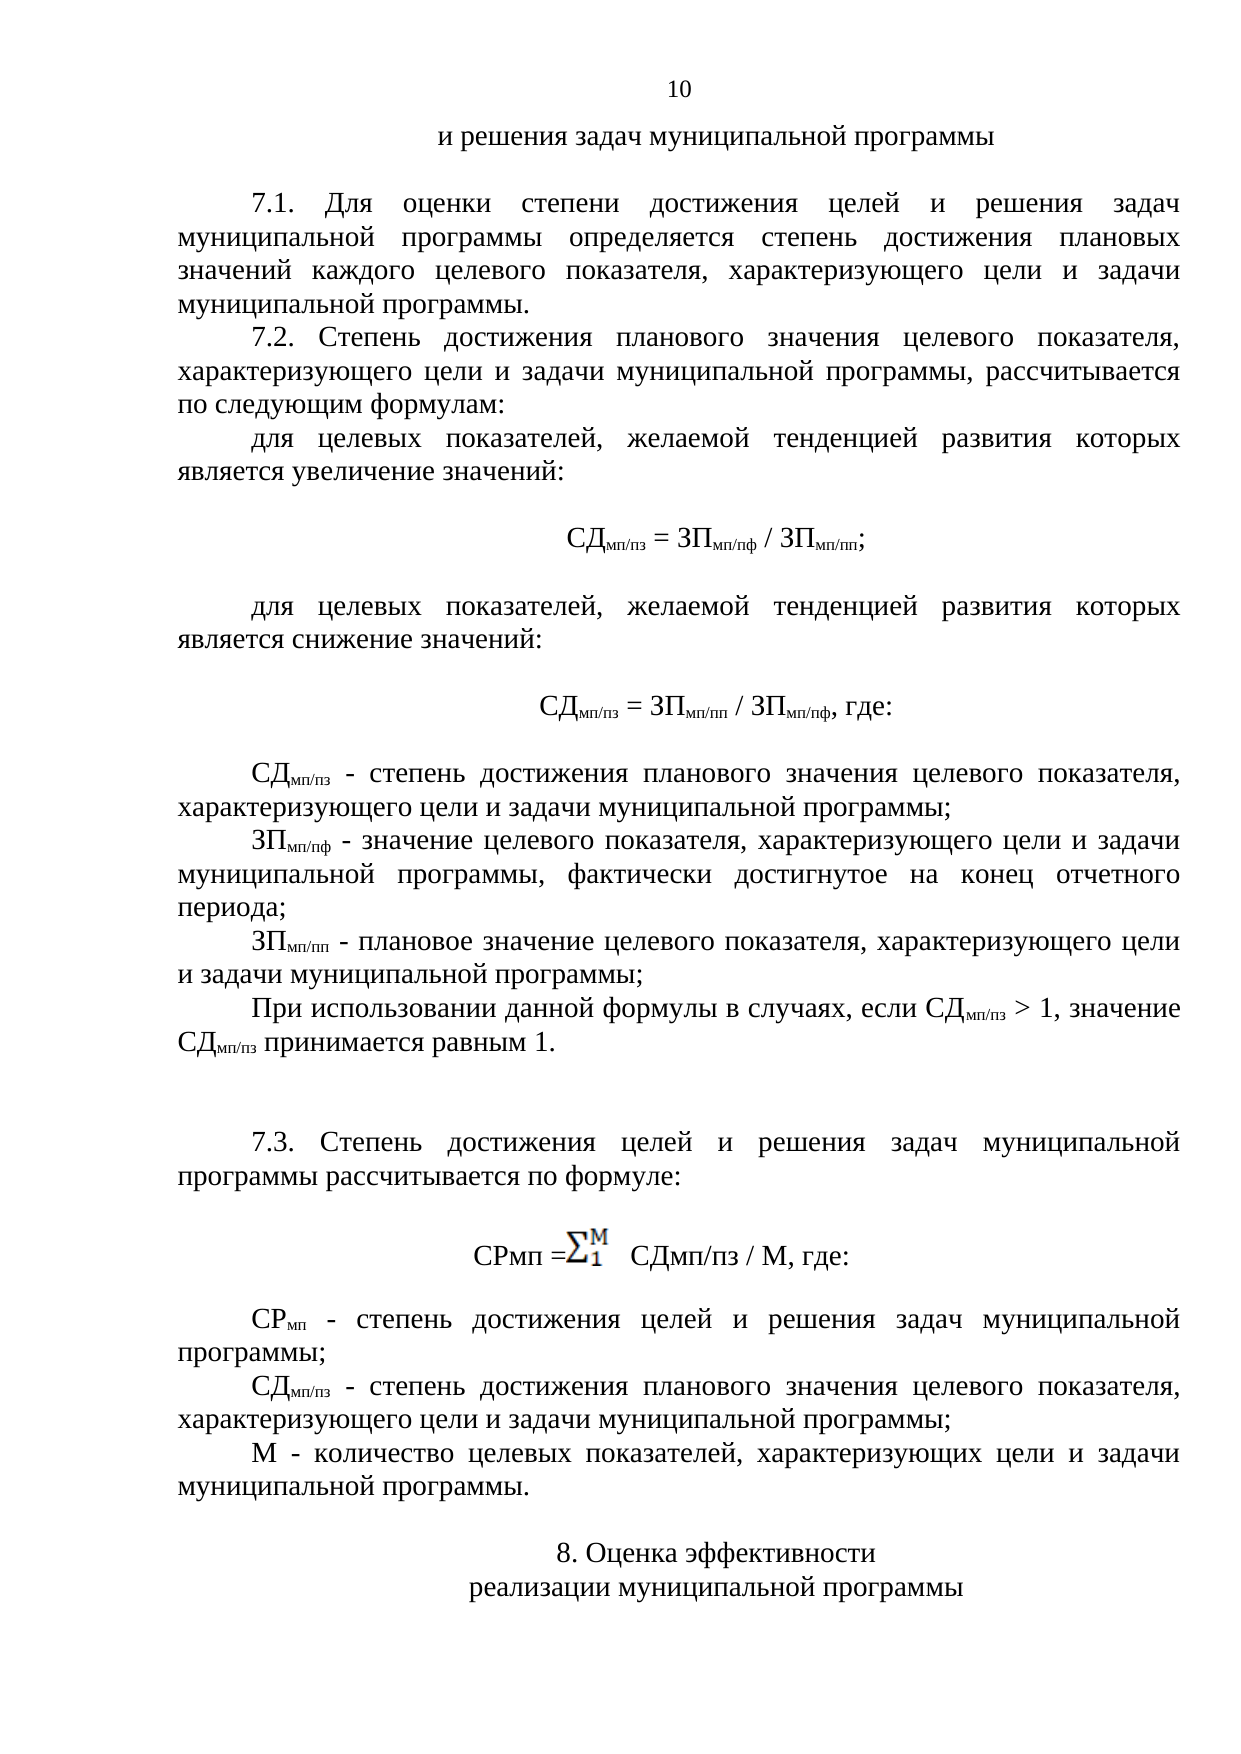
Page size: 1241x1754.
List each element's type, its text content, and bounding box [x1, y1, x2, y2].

title и решения задач муниципальной программы [177, 118, 1181, 152]
text СРмп - степень достижения целей и решения задач муниципальной программы; [177, 1301, 1181, 1368]
text для целевых показателей, желаемой тенденцией развития которых является увеличение значений: [177, 420, 1181, 487]
text 7.3. Степень достижения целей и решения задач муниципальной программы рассчитывается по формуле: [177, 1124, 1181, 1191]
text СРмп = СДмп/пз / М, где: [177, 1225, 1181, 1301]
picture [566, 1224, 623, 1266]
text для целевых показателей, желаемой тенденцией развития которых является снижение значений: [177, 588, 1181, 655]
text СДмп/пз - степень достижения планового значения целевого показателя, характеризующего цели и задачи муниципальной программы; [177, 1368, 1181, 1435]
text ЗПмп/пп - плановое значение целевого показателя, характеризующего цели и задачи муниципальной программы; [177, 923, 1181, 990]
title 8. Оценка эффективности [177, 1536, 1181, 1569]
text СДмп/пз = ЗПмп/пп / ЗПмп/пф, где: [177, 688, 1181, 722]
text При использовании данной формулы в случаях, если СДмп/пз > 1, значение СДмп/пз принимается равным 1. [177, 990, 1181, 1057]
text М - количество целевых показателей, характеризующих цели и задачи муниципальной программы. [177, 1435, 1181, 1502]
text СДмп/пз = ЗПмп/пф / ЗПмп/пп; [177, 521, 1181, 554]
text СДмп/пз - степень достижения планового значения целевого показателя, характеризующего цели и задачи муниципальной программы; [177, 755, 1181, 822]
text 7.1. Для оценки степени достижения целей и решения задач муниципальной программы определяется степень достижения плановых значений каждого целевого показателя, характеризующего цели и задачи муниципальной программы. [177, 185, 1181, 319]
text 7.2. Степень достижения планового значения целевого показателя, характеризующего цели и задачи муниципальной программы, рассчитывается по следующим формулам: [177, 319, 1181, 420]
text ЗПмп/пф - значение целевого показателя, характеризующего цели и задачи муниципальной программы, фактически достигнутое на конец отчетного периода; [177, 822, 1181, 923]
title реализации муниципальной программы [177, 1569, 1181, 1603]
